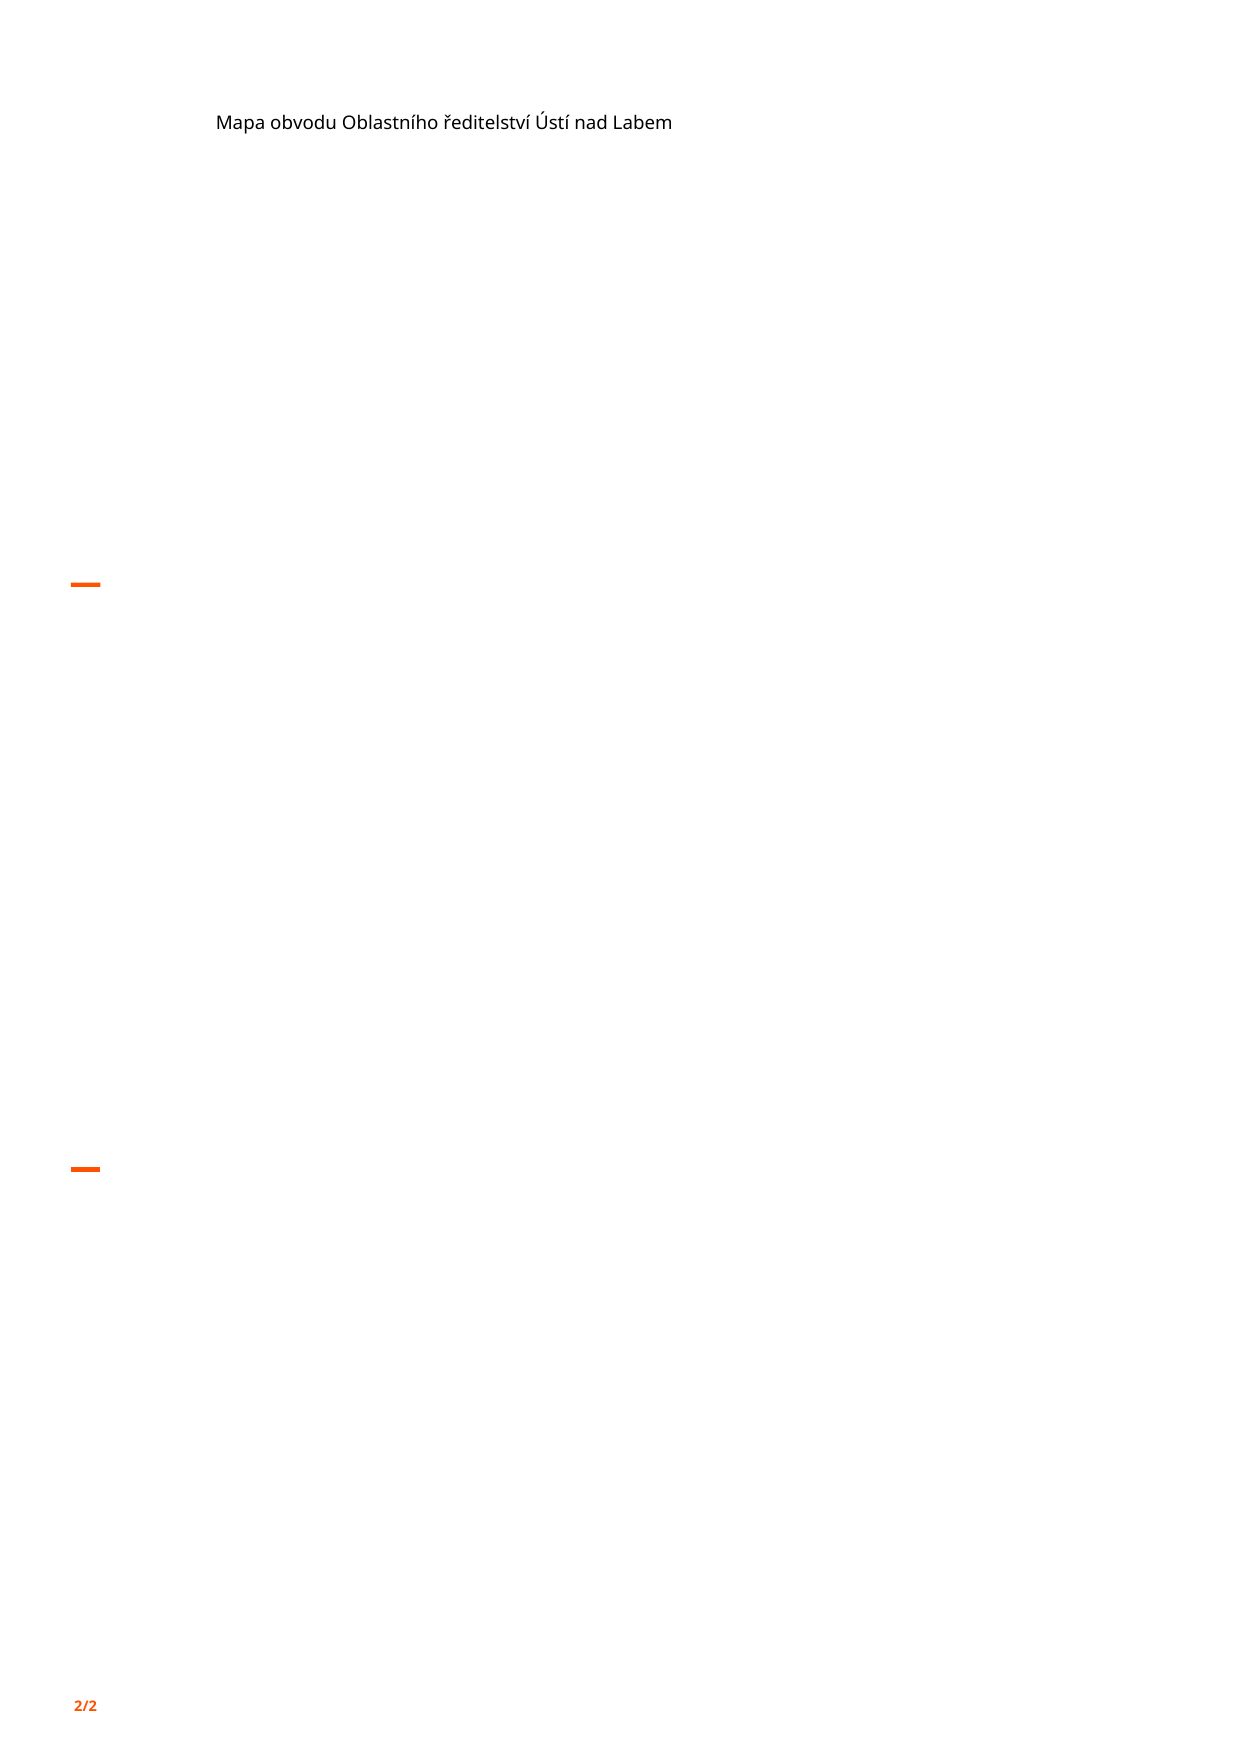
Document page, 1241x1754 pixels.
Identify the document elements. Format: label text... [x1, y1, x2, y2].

text Mapa obvodu Oblastního ředitelství Ústí nad Labem [216, 109, 1122, 135]
